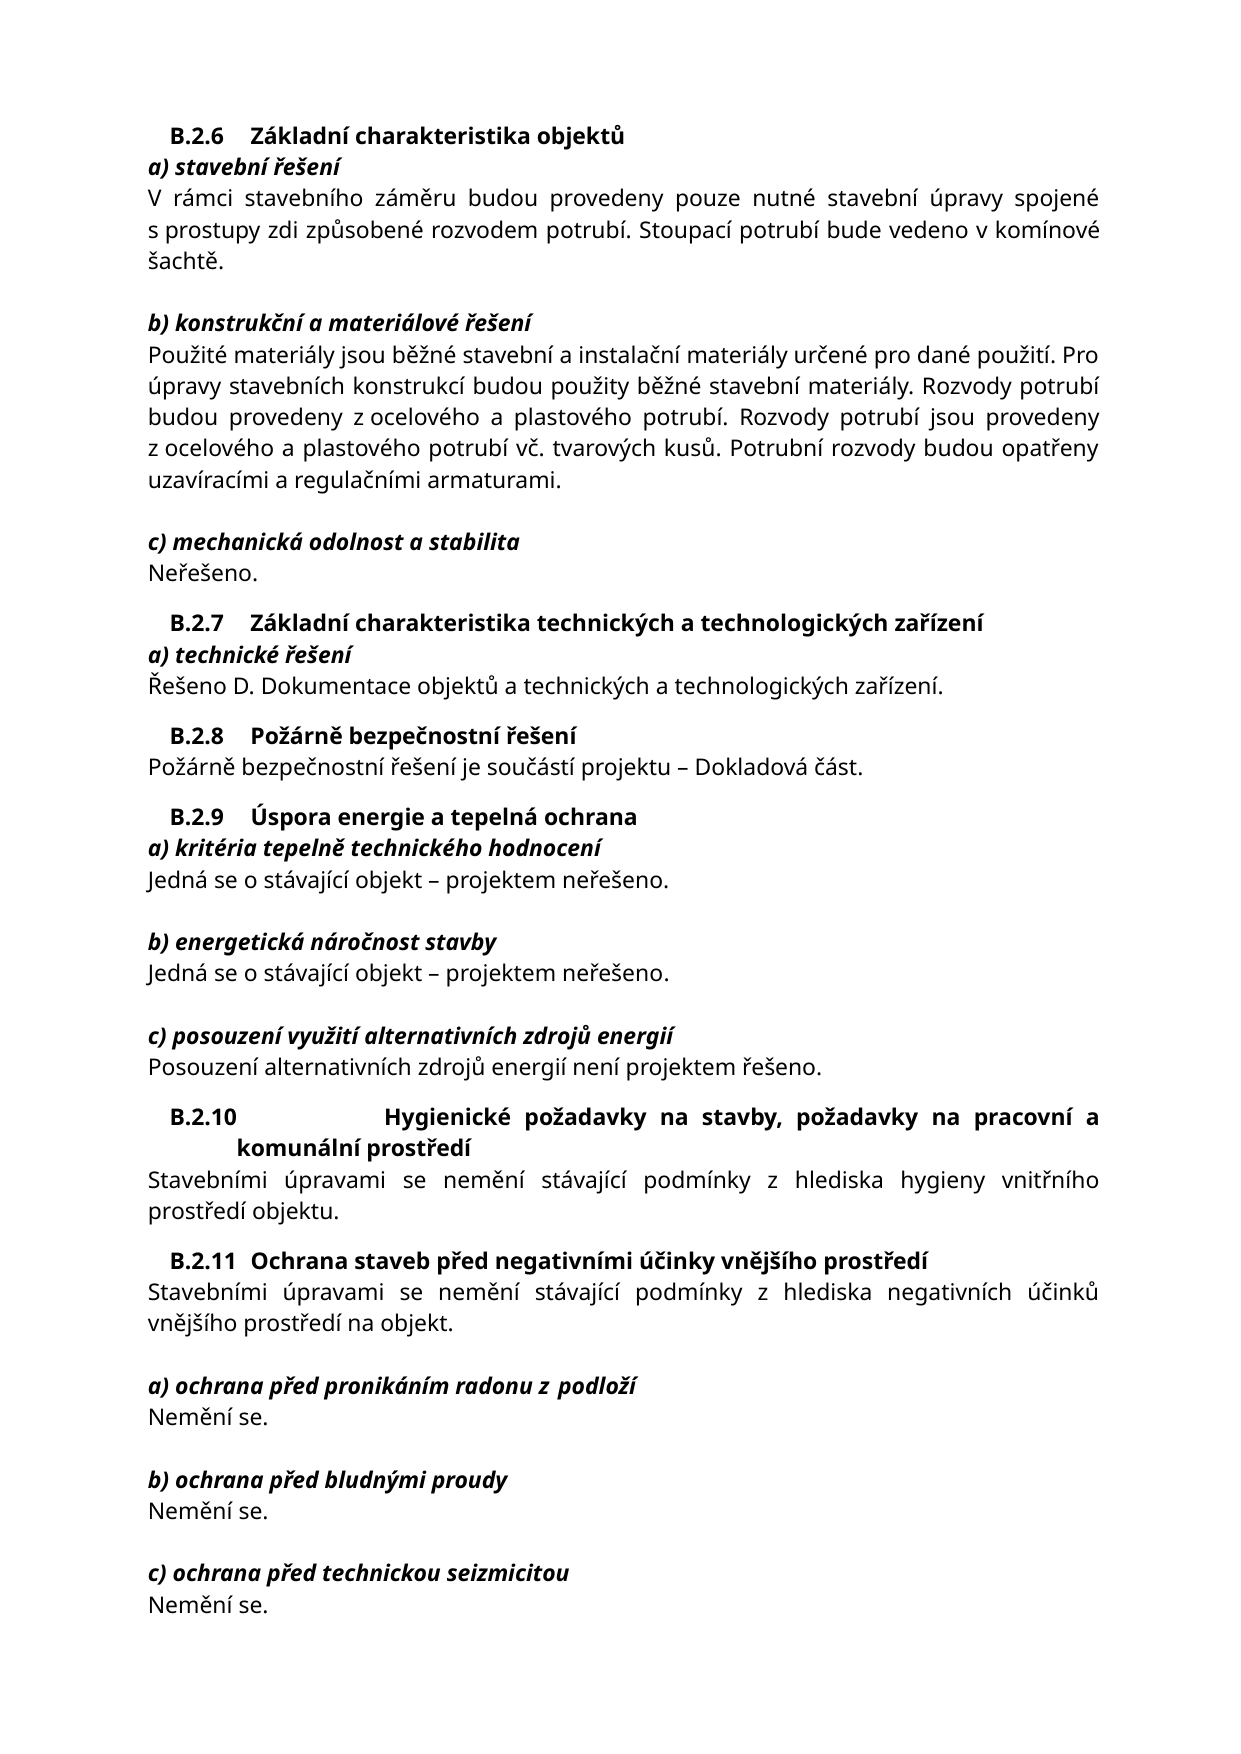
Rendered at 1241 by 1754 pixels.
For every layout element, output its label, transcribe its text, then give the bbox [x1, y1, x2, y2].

text c) posouzení využití alternativních zdrojů energií [148, 1020, 1100, 1051]
text Použité materiály jsou běžné stavební a instalační materiály určené pro dané použití. Pro úpravy stavebních konstrukcí budou použity běžné stavební materiály. Rozvody potrubí budou provedeny z ocelového a plastového potrubí. Rozvody potrubí jsou provedeny z ocelového a plastového potrubí vč. tvarových kusů. Potrubní rozvody budou opatřeny uzavíracími a regulačními armaturami. [148, 339, 1100, 495]
text Jedná se o stávající objekt – projektem neřešeno. [148, 957, 1100, 989]
text Požárně bezpečnostní řešení je součástí projektu – Dokladová část. [148, 751, 1100, 782]
text Posouzení alternativních zdrojů energií není projektem řešeno. [148, 1051, 1100, 1082]
text Nemění se. [148, 1495, 1100, 1526]
text a) ochrana před pronikáním radonu z podloží [148, 1370, 1100, 1401]
subtitle Základní charakteristika objektů [169, 120, 1100, 151]
text b) ochrana před bludnými proudy [148, 1464, 1100, 1495]
text c) ochrana před technickou seizmicitou [148, 1557, 1100, 1589]
subtitle Úspora energie a tepelná ochrana [169, 801, 1100, 832]
subtitle Základní charakteristika technických a technologických zařízení [169, 607, 1100, 639]
text a) stavební řešení [148, 151, 1100, 182]
subtitle Ochrana staveb před negativními účinky vnějšího prostředí [169, 1245, 1100, 1276]
text Řešeno D. Dokumentace objektů a technických a technologických zařízení. [148, 670, 1100, 701]
text b) energetická náročnost stavby [148, 926, 1100, 957]
text a) kritéria tepelně technického hodnocení [148, 832, 1100, 864]
text b) konstrukční a materiálové řešení [148, 307, 1100, 339]
text c) mechanická odolnost a stabilita [148, 526, 1100, 557]
subtitle Požárně bezpečnostní řešení [169, 720, 1100, 751]
text V rámci stavebního záměru budou provedeny pouze nutné stavební úpravy spojené s prostupy zdi způsobené rozvodem potrubí. Stoupací potrubí bude vedeno v komínové šachtě. [148, 182, 1100, 276]
text a) technické řešení [148, 639, 1100, 670]
subtitle Hygienické požadavky na stavby, požadavky na pracovní a komunální prostředí [169, 1101, 1100, 1164]
text Nemění se. [148, 1589, 1100, 1620]
text Neřešeno. [148, 557, 1100, 589]
text Stavebními úpravami se nemění stávající podmínky z hlediska hygieny vnitřního prostředí objektu. [148, 1164, 1100, 1226]
text Nemění se. [148, 1401, 1100, 1432]
text Jedná se o stávající objekt – projektem neřešeno. [148, 864, 1100, 895]
text Stavebními úpravami se nemění stávající podmínky z hlediska negativních účinků vnějšího prostředí na objekt. [148, 1276, 1100, 1339]
